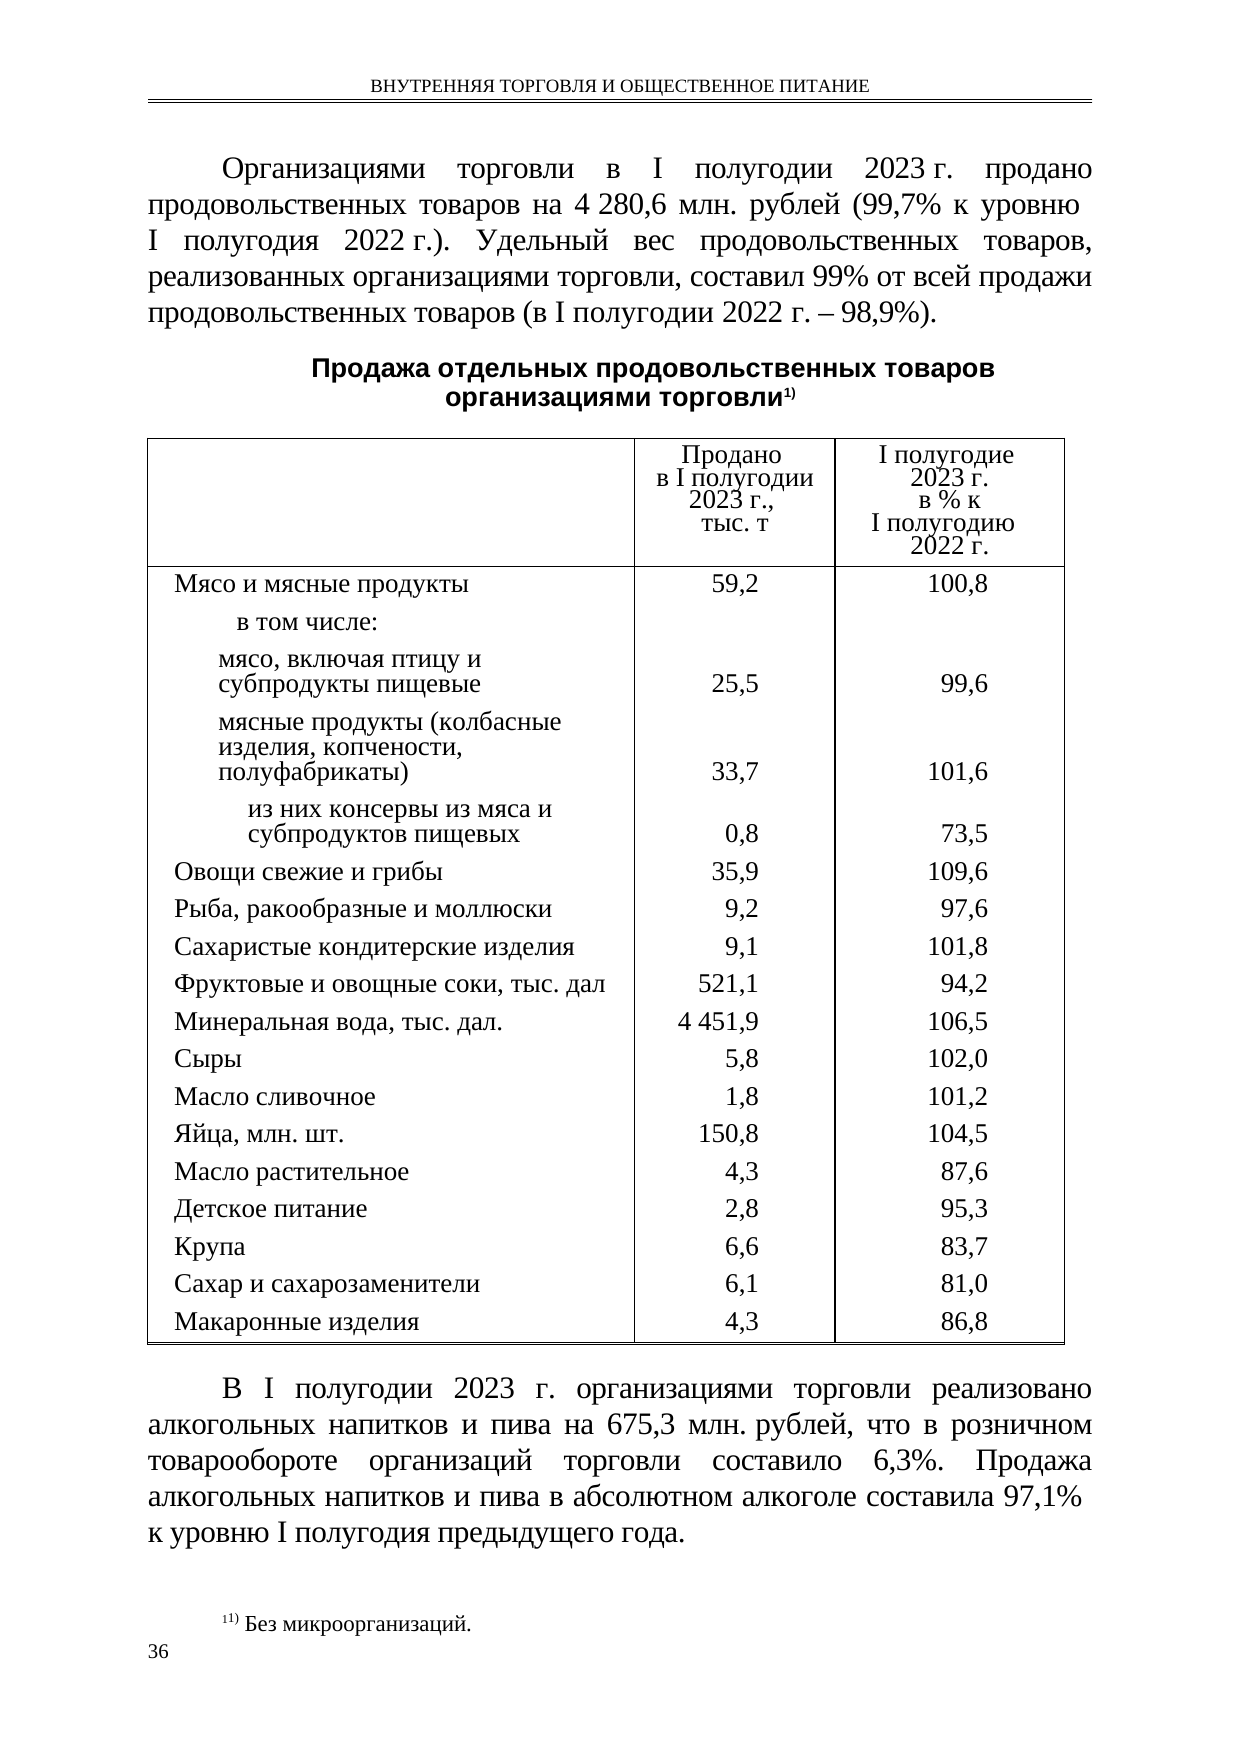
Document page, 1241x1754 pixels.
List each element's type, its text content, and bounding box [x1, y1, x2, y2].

text В I полугодии 2023 г. организациями торговли реализовано алкогольных напитков и пива на 675,3 млн. рублей, что в розничном товарообороте организаций торговли составило 6,3%. Продажа алкогольных напитков и пива в абсолютном алкоголе составила 97,1% к уровню I полугодия предыдущего года. [148, 1370, 1092, 1549]
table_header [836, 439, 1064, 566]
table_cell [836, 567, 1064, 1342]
text Продажа отдельных продовольственных товаров организациями торговли1) [148, 354, 1092, 412]
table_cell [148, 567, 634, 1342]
text Организациями торговли в I полугодии 2023 г. продано продовольственных товаров на 4 280,6 млн. рублей (99,7% к уровню I полугодия 2022 г.). Удельный вес продовольственных товаров, реализованных организациями торговли, составил 99% от всей продажи продовольственных товаров (в I полугодии 2022 г. – 98,9%). [148, 149, 1092, 329]
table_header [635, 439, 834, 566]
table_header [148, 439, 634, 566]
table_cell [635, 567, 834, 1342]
